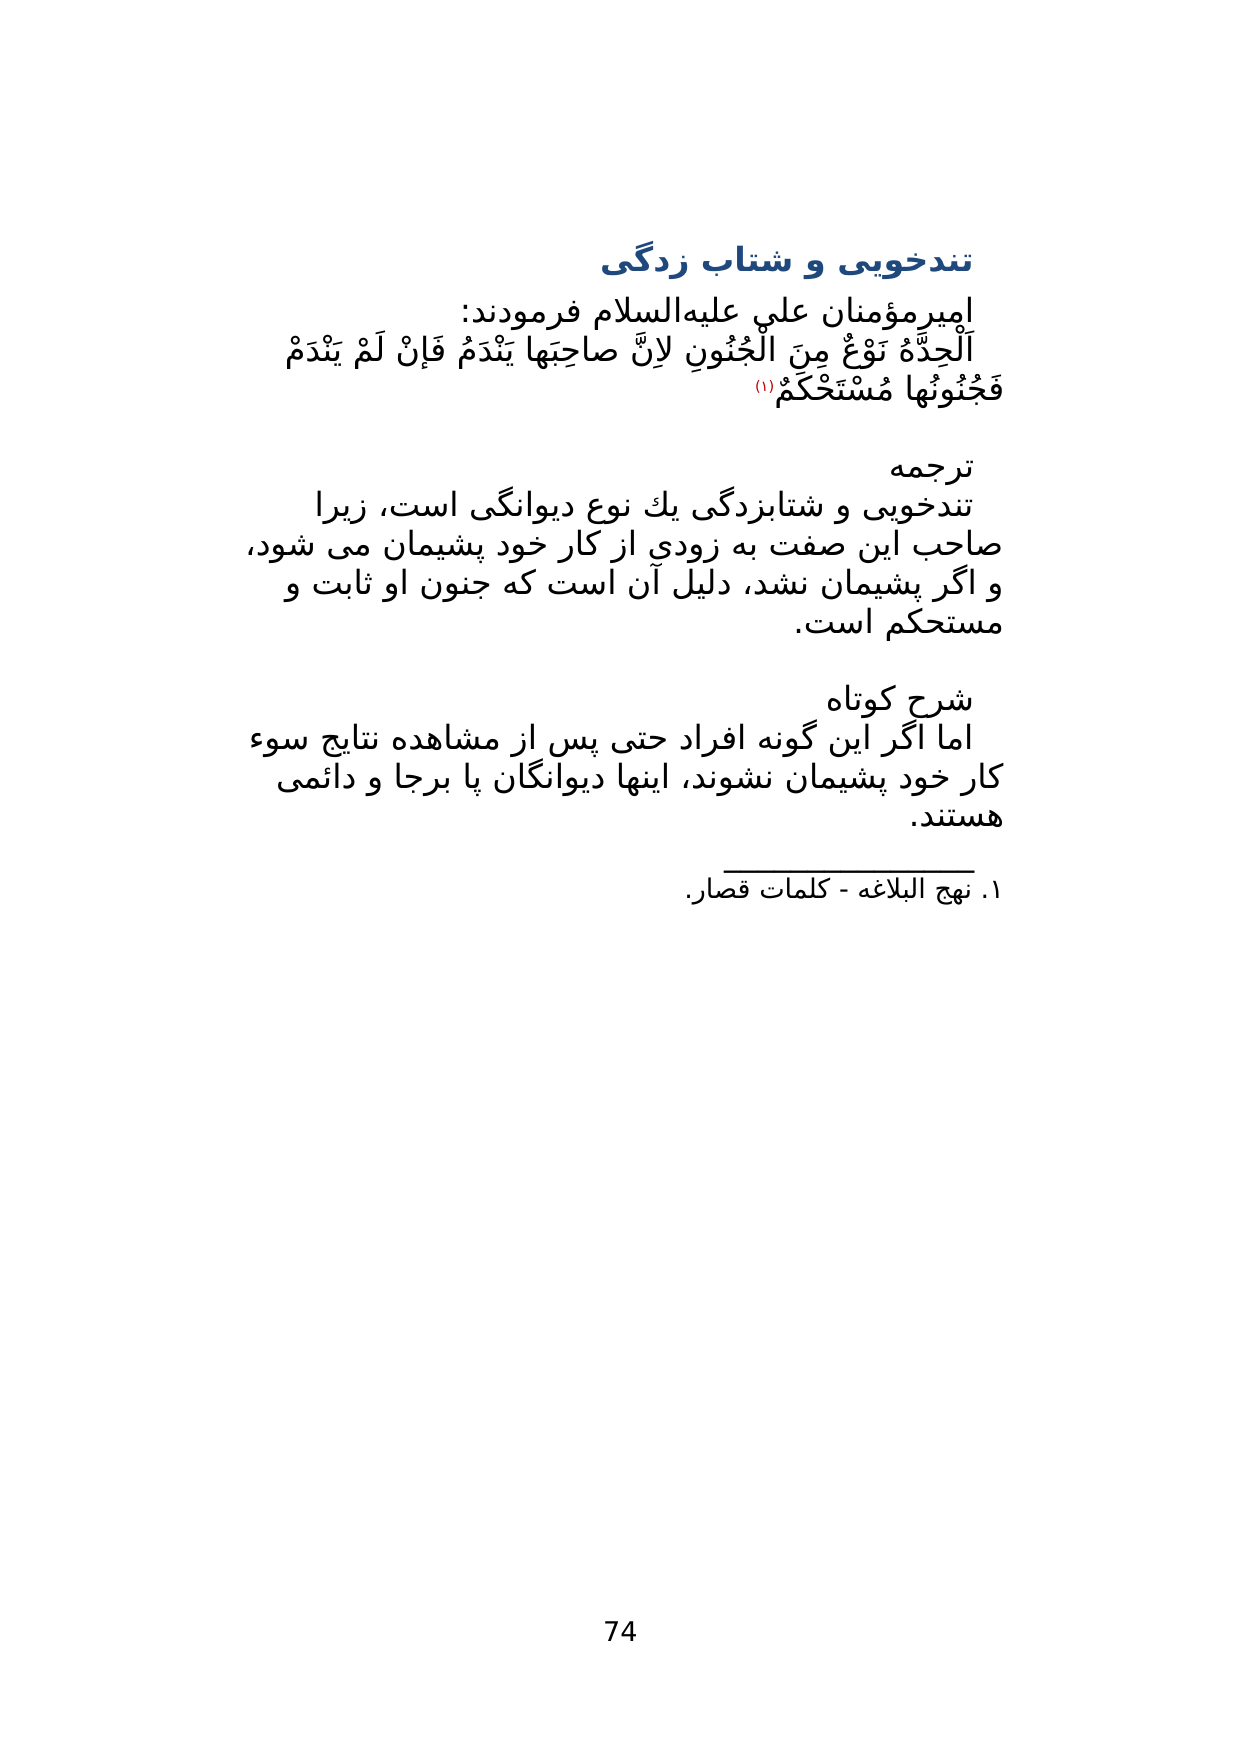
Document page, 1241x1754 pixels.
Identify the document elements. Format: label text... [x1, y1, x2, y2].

subtitle تندخويى و شتاب زدگى [236, 241, 1004, 279]
text اَلْحِدَّهُ نَوْعٌ مِنَ الْجُنُونِ لاِنَّ صاحِبَها يَنْدَمُ فَإنْ لَمْ يَنْدَمْ فَجُنُونُها مُسْتَحْكَمٌ(١) [236, 331, 1004, 408]
text _______________ [236, 835, 1004, 874]
text ترجمه [236, 447, 1004, 486]
text اما اگر اين گونه افراد حتى پس از مشاهده نتايج سوء كار خود پشيمان نشوند، اينها ديوانگان پا برجا و دائمى هستند. [236, 718, 1004, 835]
text اميرمؤمنان على عليه‌السلام فرمودند: [236, 292, 1004, 331]
text ١. نهج البلاغه - كلمات قصار. [236, 874, 1004, 905]
text شرح كوتاه [236, 679, 1004, 718]
text تندخويى و شتابزدگى يك نوع ديوانگى است، زيرا صاحب اين صفت به زودى از كار خود پشيمان مى شود، و اگر پشيمان نشد، دليل آن است كه جنون او ثابت و مستحكم است. [236, 486, 1004, 641]
